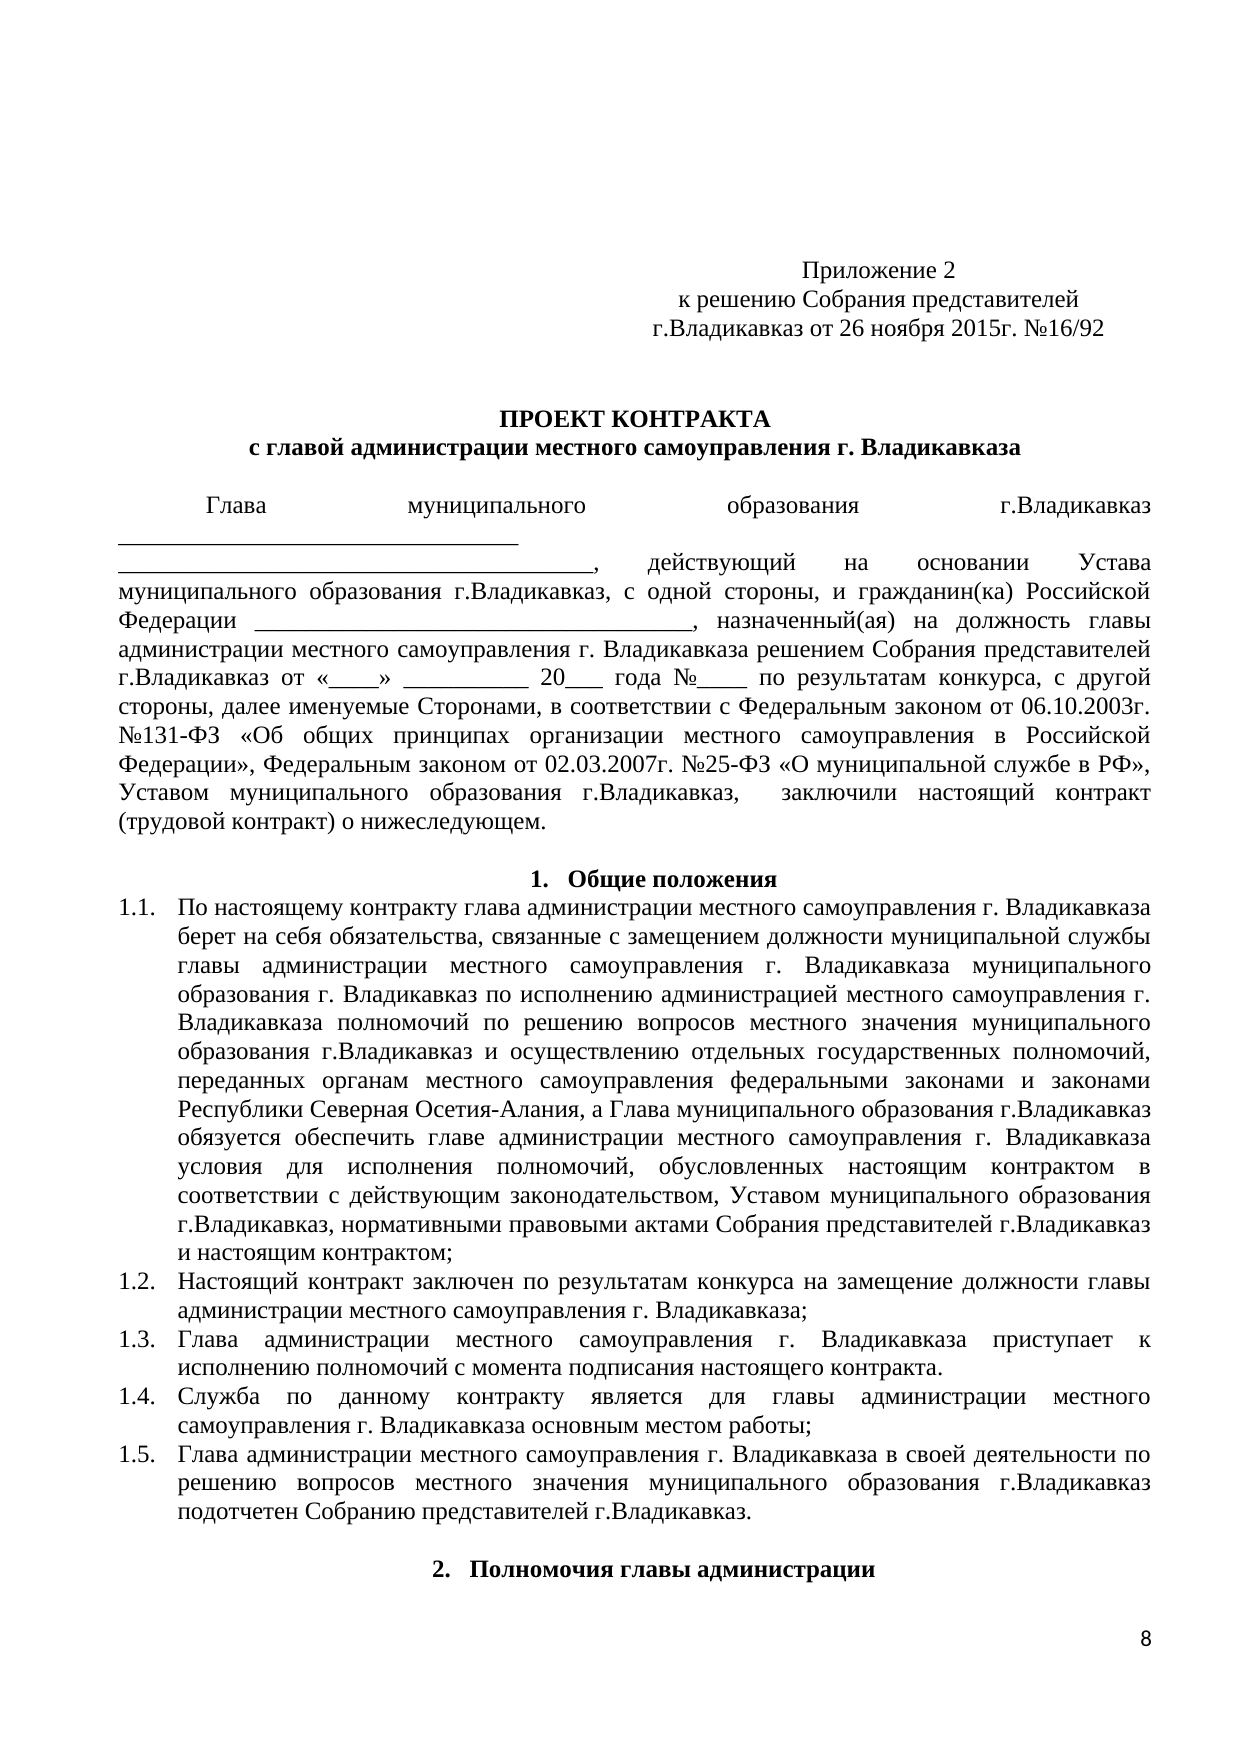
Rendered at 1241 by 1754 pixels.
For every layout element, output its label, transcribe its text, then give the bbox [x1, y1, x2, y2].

list Настоящий контракт заключен по результатам конкурса на замещение должности главы администрации местного самоуправления г. Владикавказа; [118, 1266, 1152, 1324]
list По настоящему контракту глава администрации местного самоуправления г. Владикавказа берет на себя обязательства, связанные с замещением должности муниципальной службы главы администрации местного самоуправления г. Владикавказа муниципального образования г. Владикавказ по исполнению администрацией местного самоуправления г. Владикавказа полномочий по решению вопросов местного значения муниципального образования г.Владикавказ и осуществлению отдельных государственных полномочий, переданных органам местного самоуправления федеральными законами и законами Республики Северная Осетия-Алания, а Глава муниципального образования г.Владикавказ обязуется обеспечить главе администрации местного самоуправления г. Владикавказа условия для исполнения полномочий, обусловленных настоящим контрактом в соответствии с действующим законодательством, Уставом муниципального образования г.Владикавказ, нормативными правовыми актами Собрания представителей г.Владикавказ и настоящим контрактом; [118, 892, 1152, 1266]
text ПРОЕКТ КОНТРАКТА [118, 404, 1152, 432]
text к решению Собрания представителей [605, 284, 1152, 313]
text г.Владикавказ от 26 ноября 2015г. №16/92 [605, 313, 1152, 341]
text Глава муниципального образования г.Владикавказ ________________________________ [118, 490, 1152, 547]
list Служба по данному контракту является для главы администрации местного самоуправления г. Владикавказа основным местом работы; [118, 1381, 1152, 1439]
text с главой администрации местного самоуправления г. Владикавказа [118, 432, 1152, 461]
list Полномочия главы администрации [156, 1554, 1152, 1582]
list Глава администрации местного самоуправления г. Владикавказа приступает к исполнению полномочий с момента подписания настоящего контракта. [118, 1324, 1152, 1381]
text ______________________________________, действующий на основании Устава муниципального образования г.Владикавказ, с одной стороны, и гражданин(ка) Российской Федерации ___________________________________, назначенный(ая) на должность главы администрации местного самоуправления г. Владикавказа решением Собрания представителей г.Владикавказ от «____» __________ 20___ года №____ по результатам конкурса, с другой стороны, далее именуемые Сторонами, в соответствии с Федеральным законом от 06.10.2003г. №131-ФЗ «Об общих принципах организации местного самоуправления в Российской Федерации», Федеральным законом от 02.03.2007г. №25-ФЗ «О муниципальной службе в РФ», Уставом муниципального образования г.Владикавказ, заключили настоящий контракт (трудовой контракт) о нижеследующем. [118, 547, 1152, 835]
list Общие положения [156, 864, 1152, 892]
list Глава администрации местного самоуправления г. Владикавказа в своей деятельности по решению вопросов местного значения муниципального образования г.Владикавказ подотчетен Собранию представителей г.Владикавказ. [118, 1439, 1152, 1525]
text Приложение 2 [605, 255, 1152, 284]
